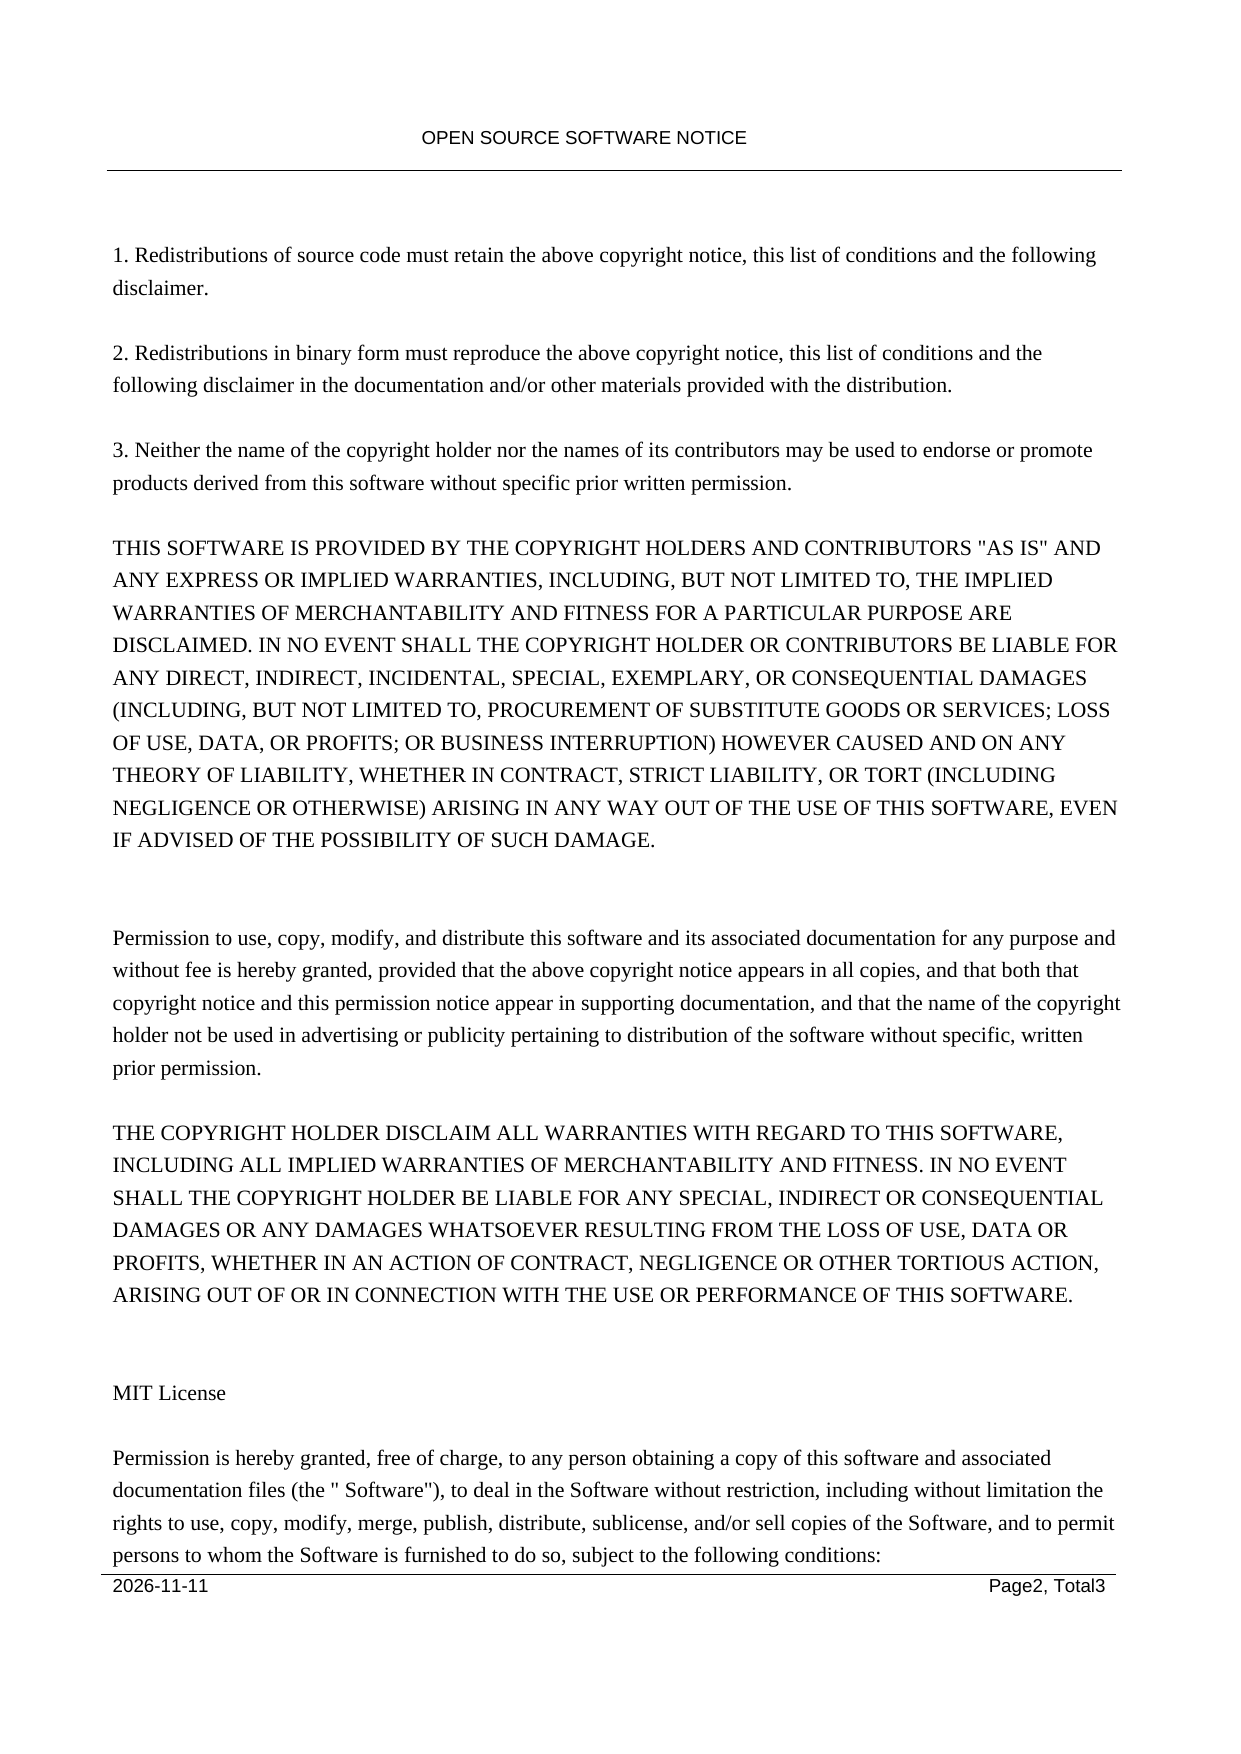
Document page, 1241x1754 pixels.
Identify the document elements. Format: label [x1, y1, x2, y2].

text [112, 206, 1128, 1571]
